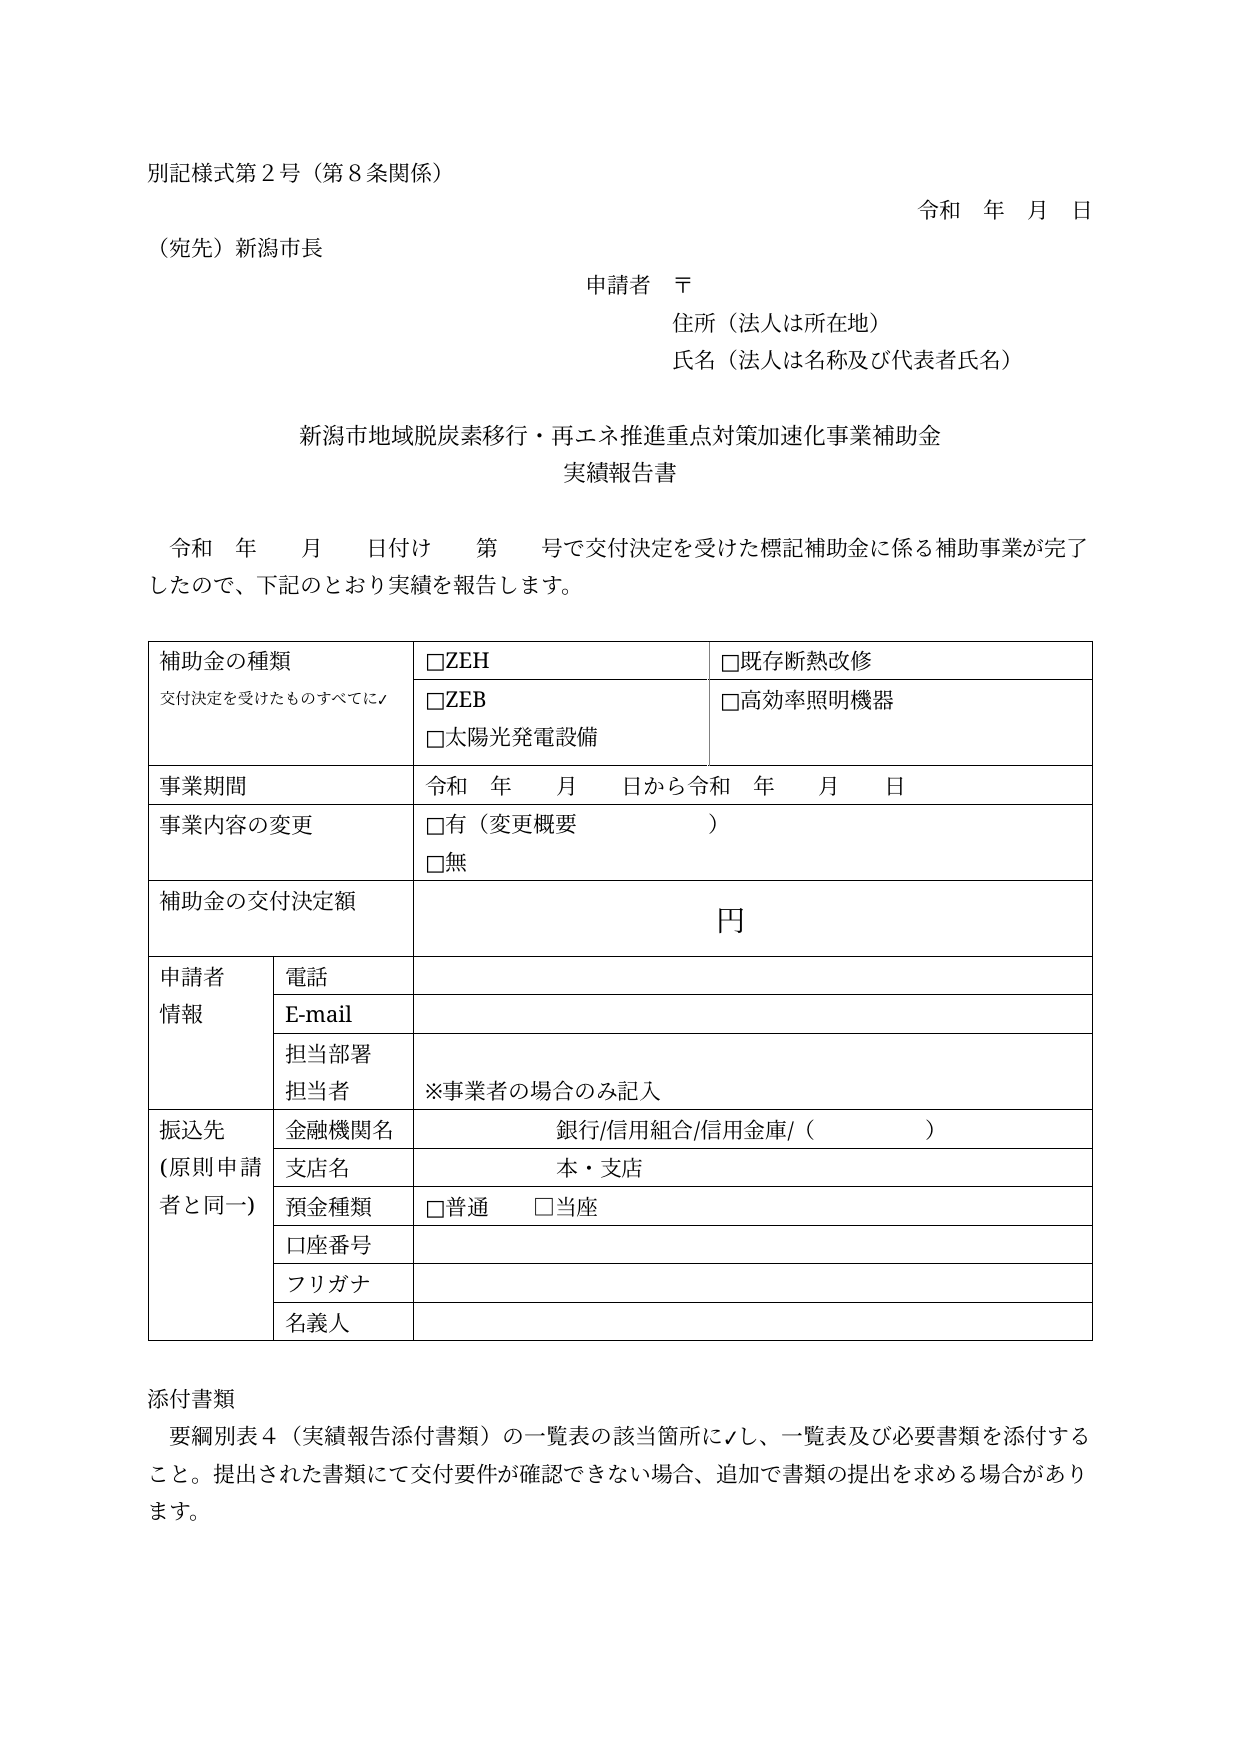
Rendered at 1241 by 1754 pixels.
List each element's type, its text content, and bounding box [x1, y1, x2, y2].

table_cell フリガナ [274, 1264, 413, 1302]
table_cell [414, 995, 1092, 1033]
table_header 補助金の種類 交付決定を受けたものすべてに✔ [149, 642, 413, 765]
table_cell □普通 □当座 [414, 1187, 1092, 1224]
table_header □ZEH [414, 642, 707, 679]
table_cell 本・支店 [414, 1149, 1092, 1186]
table_cell 円 [414, 881, 1092, 956]
table_cell 担当部署 担当者 [274, 1034, 413, 1109]
table_cell 事業期間 [149, 766, 413, 804]
table_cell 預金種類 [274, 1187, 413, 1224]
text 令和 年 月 日付け 第 号で交付決定を受けた標記補助金に係る補助事業が完了したので、下記のとおり実績を報告します。 [148, 528, 1092, 603]
text （宛先）新潟市長 [148, 228, 1092, 266]
text 住所（法人は所在地） [585, 303, 1092, 341]
table_header □既存断熱改修 [710, 642, 1092, 679]
text 実績報告書 [148, 453, 1092, 491]
text 別記様式第２号（第８条関係） [148, 153, 1092, 191]
table_cell □高効率照明機器 [710, 680, 1092, 765]
table_cell 電話 [274, 957, 413, 994]
table_cell □ZEB □太陽光発電設備 [414, 680, 707, 765]
text 氏名（法人は名称及び代表者氏名） [148, 341, 1092, 378]
text 要綱別表４（実績報告添付書類）の一覧表の該当箇所に✔し、一覧表及び必要書類を添付すること。提出された書類にて交付要件が確認できない場合、追加で書類の提出を求める場合があります。 [148, 1416, 1092, 1529]
table_cell E-mail [274, 995, 413, 1033]
table_cell 口座番号 [274, 1226, 413, 1263]
table_cell [414, 957, 1092, 994]
table_cell 支店名 [274, 1149, 413, 1186]
table_cell [414, 1264, 1092, 1302]
table_cell 申請者 情報 [149, 957, 273, 1109]
table_cell 令和 年 月 日から令和 年 月 日 [414, 766, 1092, 804]
text 申請者 〒 [148, 266, 1092, 303]
table_cell 補助金の交付決定額 [149, 881, 413, 956]
table_cell 金融機関名 [274, 1110, 413, 1147]
table_cell ※事業者の場合のみ記入 [414, 1034, 1092, 1109]
table_cell [414, 1226, 1092, 1263]
table_cell 事業内容の変更 [149, 805, 413, 880]
table_cell □有（変更概要 ） □無 [414, 805, 1092, 880]
text 令和 年 月 日 [148, 191, 1092, 228]
table_cell 名義人 [274, 1303, 413, 1340]
text 添付書類 [148, 1379, 1092, 1416]
table_cell 銀行/信用組合/信用金庫/（ ） [414, 1110, 1092, 1147]
table_cell 振込先 (原則申請者と同一) [149, 1110, 273, 1340]
text 新潟市地域脱炭素移行・再エネ推進重点対策加速化事業補助金 [148, 416, 1092, 453]
table_cell [414, 1303, 1092, 1340]
